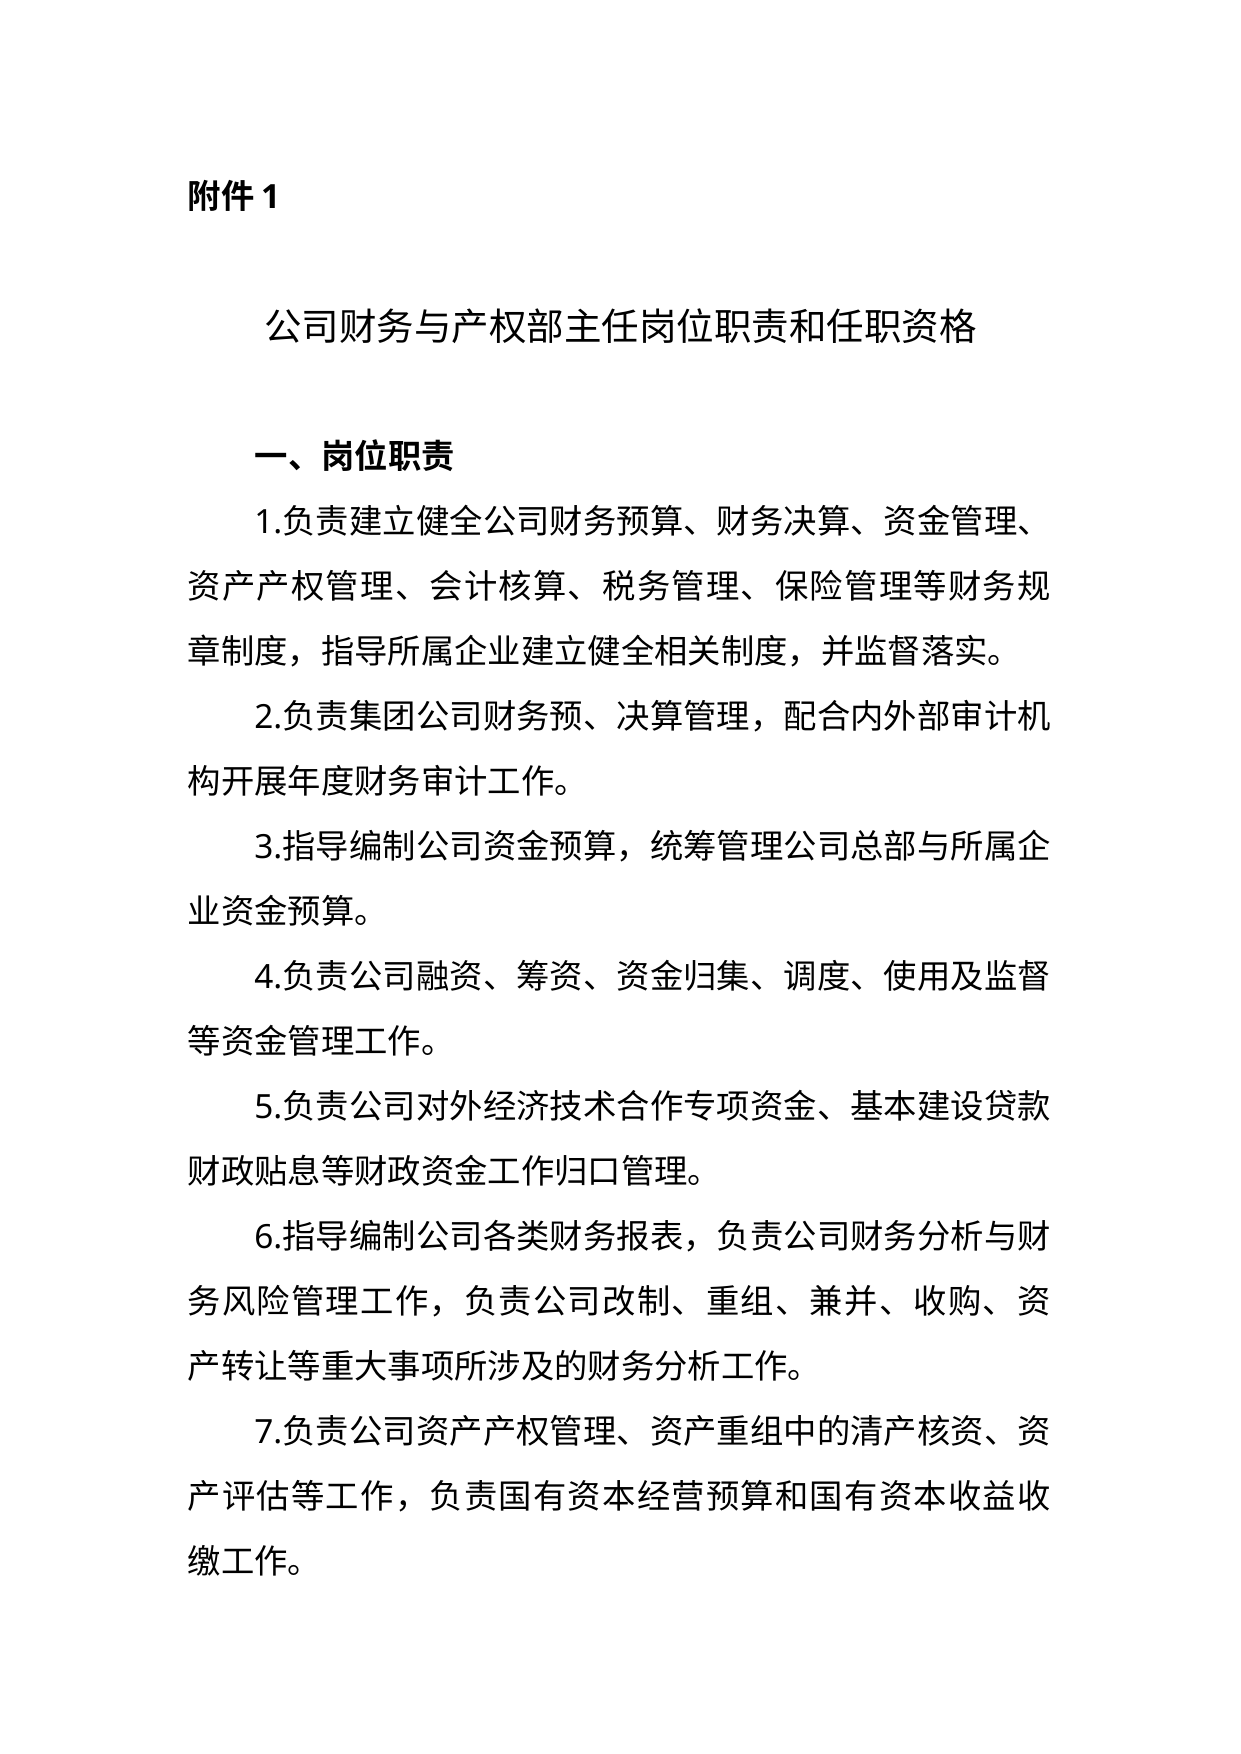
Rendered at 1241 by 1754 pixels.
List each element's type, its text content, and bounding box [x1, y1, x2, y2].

text 6.指导编制公司各类财务报表，负责公司财务分析与财务风险管理工作，负责公司改制、重组、兼并、收购、资产转让等重大事项所涉及的财务分析工作。 [187, 1202, 1053, 1397]
text 附件1 [187, 162, 1053, 227]
text 一、岗位职责 [187, 422, 1053, 487]
text 2.负责集团公司财务预、决算管理，配合内外部审计机构开展年度财务审计工作。 [187, 682, 1053, 812]
text 7.负责公司资产产权管理、资产重组中的清产核资、资产评估等工作，负责国有资本经营预算和国有资本收益收缴工作。 [187, 1397, 1053, 1592]
text 1.负责建立健全公司财务预算、财务决算、资金管理、资产产权管理、会计核算、税务管理、保险管理等财务规章制度，指导所属企业建立健全相关制度，并监督落实。 [187, 487, 1053, 682]
text 3.指导编制公司资金预算，统筹管理公司总部与所属企业资金预算。 [187, 812, 1053, 942]
text 公司财务与产权部主任岗位职责和任职资格 [187, 292, 1053, 357]
text 4.负责公司融资、筹资、资金归集、调度、使用及监督等资金管理工作。 [187, 942, 1053, 1072]
text 5.负责公司对外经济技术合作专项资金、基本建设贷款财政贴息等财政资金工作归口管理。 [187, 1072, 1053, 1202]
